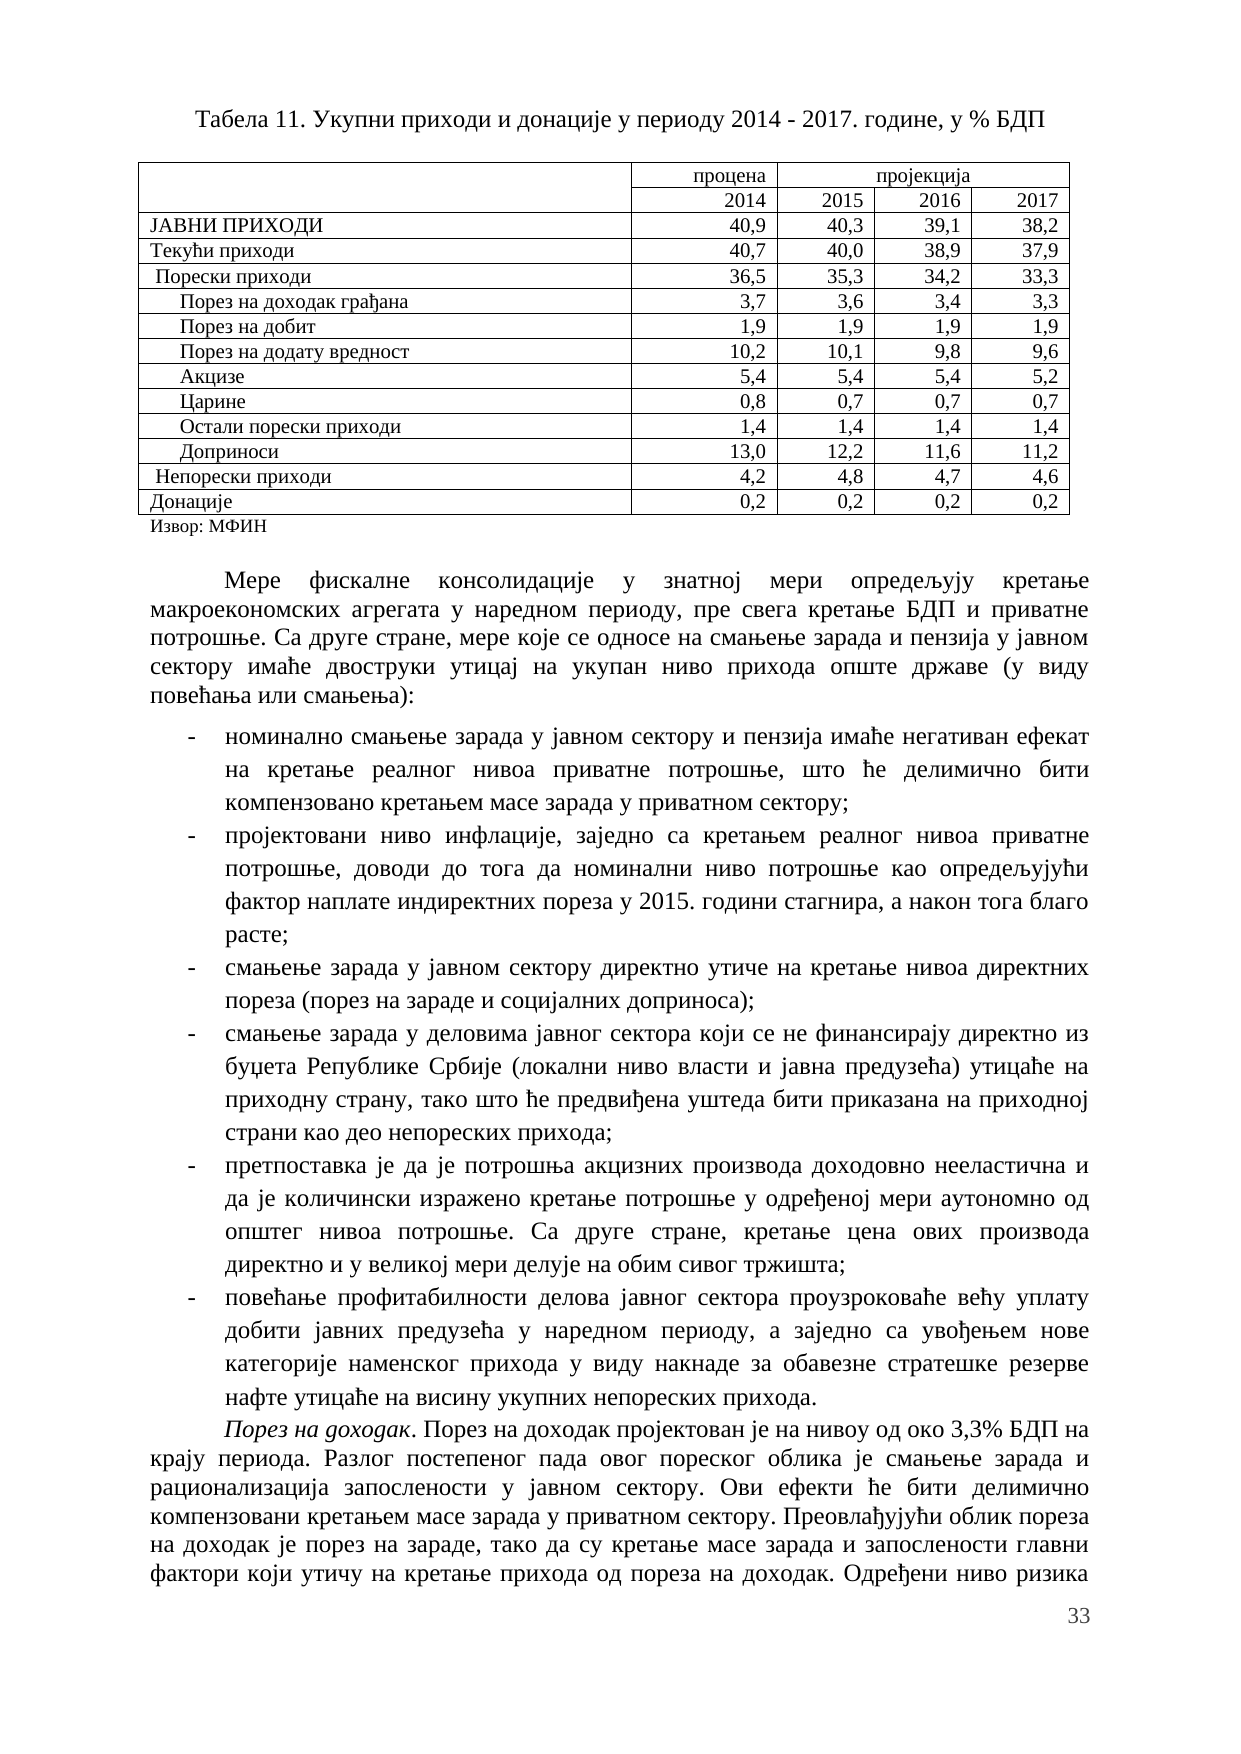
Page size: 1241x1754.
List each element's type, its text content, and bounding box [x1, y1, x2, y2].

table_cell 37,9 [972, 239, 1069, 262]
table_cell 0,2 [972, 490, 1069, 513]
table_header [139, 163, 631, 212]
table_cell 5,4 [778, 364, 874, 388]
table_cell 3,4 [875, 289, 971, 313]
table_cell Порез на додату вредност [139, 339, 631, 363]
table_cell 38,2 [972, 213, 1069, 237]
table_cell Порез на добит [139, 314, 631, 338]
table_cell Порески приходи [139, 264, 631, 288]
table_cell 33,3 [972, 264, 1069, 288]
table_cell 1,4 [972, 414, 1069, 438]
list смањење зарада у јавном сектору директно утиче на кретање нивоа директних пореза (порез на зараде и социјалних доприноса); [187, 952, 1090, 1014]
table_cell 3,6 [778, 289, 874, 313]
table_cell ЈАВНИ ПРИХОДИ [139, 213, 631, 237]
table_cell 1,4 [778, 414, 874, 438]
table_cell 40,9 [632, 213, 777, 237]
table_cell 40,7 [632, 239, 777, 262]
table_cell 34,2 [875, 264, 971, 288]
table_cell 5,2 [972, 364, 1069, 388]
table_cell Царине [139, 389, 631, 413]
table_cell Непорески приходи [139, 464, 631, 488]
table_cell Донације [139, 490, 631, 513]
table_cell 40,0 [778, 239, 874, 262]
table_cell 4,8 [778, 464, 874, 488]
table_cell 1,9 [778, 314, 874, 338]
table_header процена [632, 163, 777, 187]
table_cell 2017 [972, 188, 1069, 212]
table_cell 12,2 [778, 439, 874, 463]
table_cell 36,5 [632, 264, 777, 288]
table_cell 40,3 [778, 213, 874, 237]
table_cell 1,4 [632, 414, 777, 438]
table_cell 9,8 [875, 339, 971, 363]
table_cell 0,2 [778, 490, 874, 513]
table_cell 2016 [875, 188, 971, 212]
table_cell 10,1 [778, 339, 874, 363]
table_cell 0,7 [875, 389, 971, 413]
table_cell 9,6 [972, 339, 1069, 363]
table_cell 0,8 [632, 389, 777, 413]
text Табела 11. Укупни приходи и донације у периоду 2014 - 2017. године, у % БДП [150, 104, 1090, 133]
table_cell 0,7 [778, 389, 874, 413]
list пројектовани ниво инфлације, заједно са кретањем реалног нивоа приватне потрошње, доводи до тога да номинални ниво потрошње као опредељујући фактор наплате индиректних пореза у 2015. години стагнира, а након тога благо расте; [187, 820, 1090, 948]
list смањење зарада у деловима јавног сектора који се не финансирају директно из буџета Републике Србије (локални ниво власти и јавна предузећа) утицаће на приходну страну, тако што ће предвиђена уштеда бити приказана на приходној страни као део непореских прихода; [187, 1018, 1090, 1146]
table_cell 4,7 [875, 464, 971, 488]
table_cell 10,2 [632, 339, 777, 363]
table_cell 4,2 [632, 464, 777, 488]
table_cell 4,6 [972, 464, 1069, 488]
table_cell 3,7 [632, 289, 777, 313]
list номинално смањење зарада у јавном сектору и пензија имаће негативан ефекат на кретање реалног нивоа приватне потрошње, што ће делимично бити компензовано кретањем масе зарада у приватном сектору; [187, 721, 1090, 816]
table_cell 0,2 [632, 490, 777, 513]
table_cell 13,0 [632, 439, 777, 463]
table_cell 35,3 [778, 264, 874, 288]
table_cell 1,9 [972, 314, 1069, 338]
list повећање профитабилности делова јавног сектора проузроковаће већу уплату добити јавних предузећа у наредном периоду, а заједно са увођењем нове категорије наменског прихода у виду накнаде за обавезне стратешке резерве нафте утицаће на висину укупних непореских прихода. [187, 1282, 1090, 1410]
table_cell Порез на доходак грађана [139, 289, 631, 313]
table_cell 5,4 [875, 364, 971, 388]
table_header пројекција [778, 163, 1069, 187]
table_cell 3,3 [972, 289, 1069, 313]
table_cell 1,9 [875, 314, 971, 338]
table_cell 2015 [778, 188, 874, 212]
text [150, 1414, 1090, 1587]
text Извор: МФИН [150, 514, 1090, 536]
table_cell 5,4 [632, 364, 777, 388]
table_cell Остали порески приходи [139, 414, 631, 438]
table_cell Доприноси [139, 439, 631, 463]
table_cell 0,7 [972, 389, 1069, 413]
list претпоставка је да је потрошња акцизних производа доходовно нееластична и да је количински изражено кретање потрошње у одређеној мери аутономно од општег нивоа потрошње. Са друге стране, кретање цена ових производа директно и у великој мери делује на обим сивог тржишта; [187, 1150, 1090, 1278]
table_cell 11,2 [972, 439, 1069, 463]
table_cell Акцизе [139, 364, 631, 388]
table_cell 1,4 [875, 414, 971, 438]
table_cell 0,2 [875, 490, 971, 513]
table_cell 2014 [632, 188, 777, 212]
table_cell Текући приходи [139, 239, 631, 262]
table_cell 11,6 [875, 439, 971, 463]
table_cell 1,9 [632, 314, 777, 338]
table_cell 39,1 [875, 213, 971, 237]
text Мере фискалне консолидације у знатној мери опредељују кретање макроекономских агрегата у наредном периоду, пре свега кретање БДП и приватне потрошње. Са друге стране, мере које се односе на смањење зарада и пензија у јавном сектору имаће двоструки утицај на укупан ниво прихода опште државе (у виду повећања или смањења): [150, 565, 1090, 709]
table_cell 38,9 [875, 239, 971, 262]
